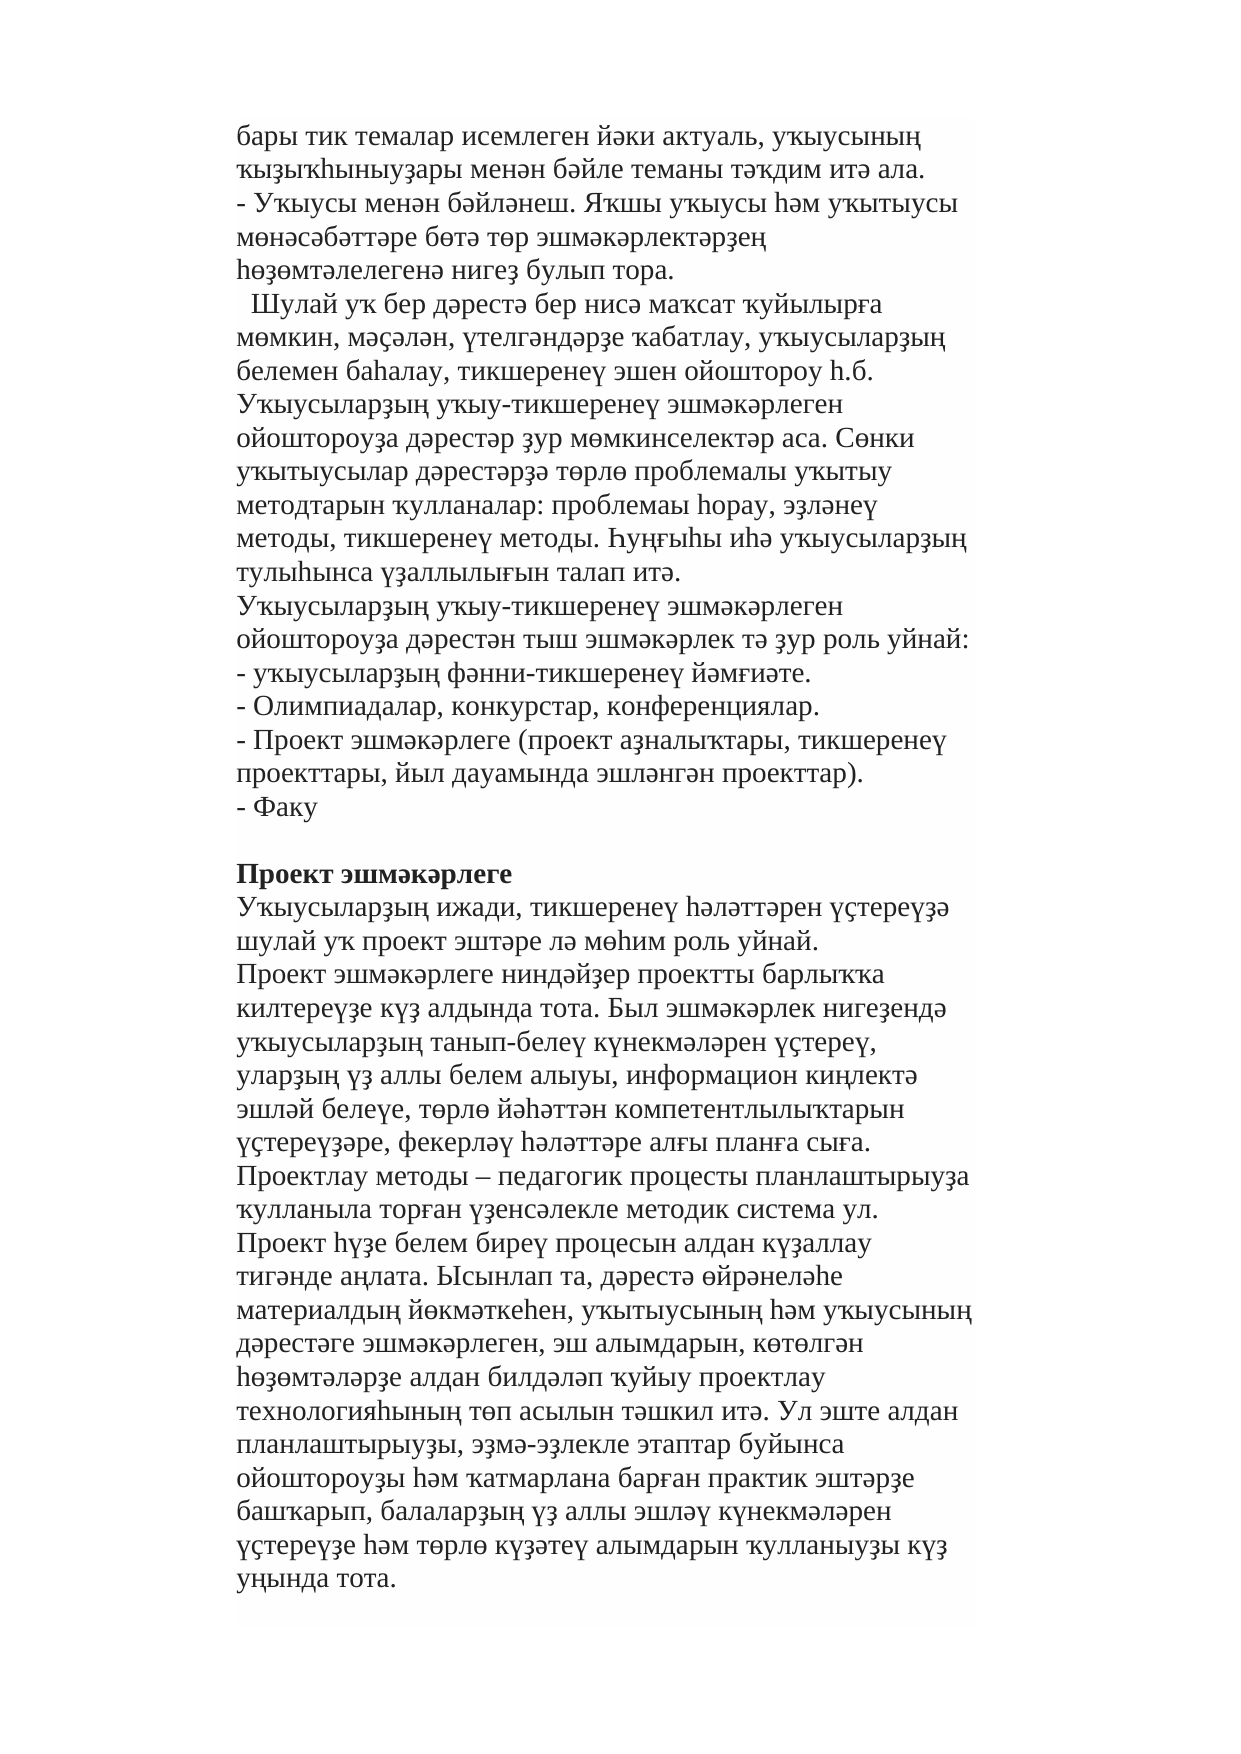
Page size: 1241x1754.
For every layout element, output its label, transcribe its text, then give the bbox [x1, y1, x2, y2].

text - Уҡыусы менән бәйләнеш. Яҡшы уҡыусы һәм уҡытыусы мөнәсәбәттәре бөтә төр эшмәкәрлектәрҙең һөҙөмтәлелегенә нигеҙ булып тора. [236, 185, 975, 286]
text - Факу [236, 789, 975, 822]
text - Проект эшмәкәрлеге (проект аҙналыҡтары, тикшеренеү проекттары, йыл дауамында эшләнгән проекттар). [236, 722, 975, 789]
text Уҡыусыларҙың ижади, тикшеренеү һәләттәрен үҫтереүҙә шулай уҡ проект эштәре лә мөһим роль уйнай. [236, 889, 975, 957]
text - Олимпиадалар, конкурстар, конференциялар. [236, 688, 975, 722]
text Уҡыусыларҙың уҡыу-тикшеренеү эшмәкәрлеген ойоштороуҙа дәрестәр ҙур мөмкинселектәр аса. Сөнки уҡытыусылар дәрестәрҙә төрлө проблемалы уҡытыу методтарын ҡулланалар: проблемаы һорау, эҙләнеү методы, тикшеренеү методы. Һуңғыһы иһә уҡыусыларҙың тулыһынса үҙаллылығын талап итә. [236, 386, 975, 588]
text - уҡыусыларҙың фәнни-тикшеренеү йәмғиәте. [236, 655, 975, 688]
text Проект эшмәкәрлеге ниндәйҙер проектты барлыҡҡа килтереүҙе күҙ алдында тота. Был эшмәкәрлек нигеҙендә уҡыусыларҙың танып-белеү күнекмәләрен үҫтереү, уларҙың үҙ аллы белем алыуы, информацион киңлектә эшләй белеүе, төрлө йәһәттән компетентлылыҡтарын үҫтереүҙәре, фекерләү һәләттәре алғы планға сыға. [236, 957, 975, 1158]
text Уҡыусыларҙың уҡыу-тикшеренеү эшмәкәрлеген ойоштороуҙа дәрестән тыш эшмәкәрлек тә ҙур роль уйнай: [236, 588, 975, 655]
text Проектлау методы – педагогик процесты планлаштырыуҙа ҡулланыла торған үҙенсәлекле методик система ул. Проект һүҙе белем биреү процесын алдан күҙаллау тигәнде аңлата. Ысынлап та, дәрестә өйрәнеләһе материалдың йөкмәткеһен, уҡытыусының һәм уҡыусының дәрестәге эшмәкәрлеген, эш алымдарын, көтөлгән һөҙөмтәләрҙе алдан билдәләп ҡуйыу проектлау технологияһының төп асылын тәшкил итә. Ул эште алдан планлаштырыуҙы, эҙмә-эҙлекле этаптар буйынса ойоштороуҙы һәм ҡатмарлана барған практик эштәрҙе башҡарып, балаларҙың үҙ аллы эшләү күнекмәләрен үҫтереүҙе һәм төрлө күҙәтеү алымдарын ҡулланыуҙы күҙ уңында тота. [236, 1158, 975, 1594]
text Проект эшмәкәрлеге [236, 856, 975, 889]
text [236, 118, 975, 185]
text Шулай уҡ бер дәрестә бер нисә маҡсат ҡуйылырға мөмкин, мәҫәлән, үтелгәндәрҙе ҡабатлау, уҡыусыларҙың белемен баһалау, тикшеренеү эшен ойоштороу һ.б. [236, 286, 975, 386]
